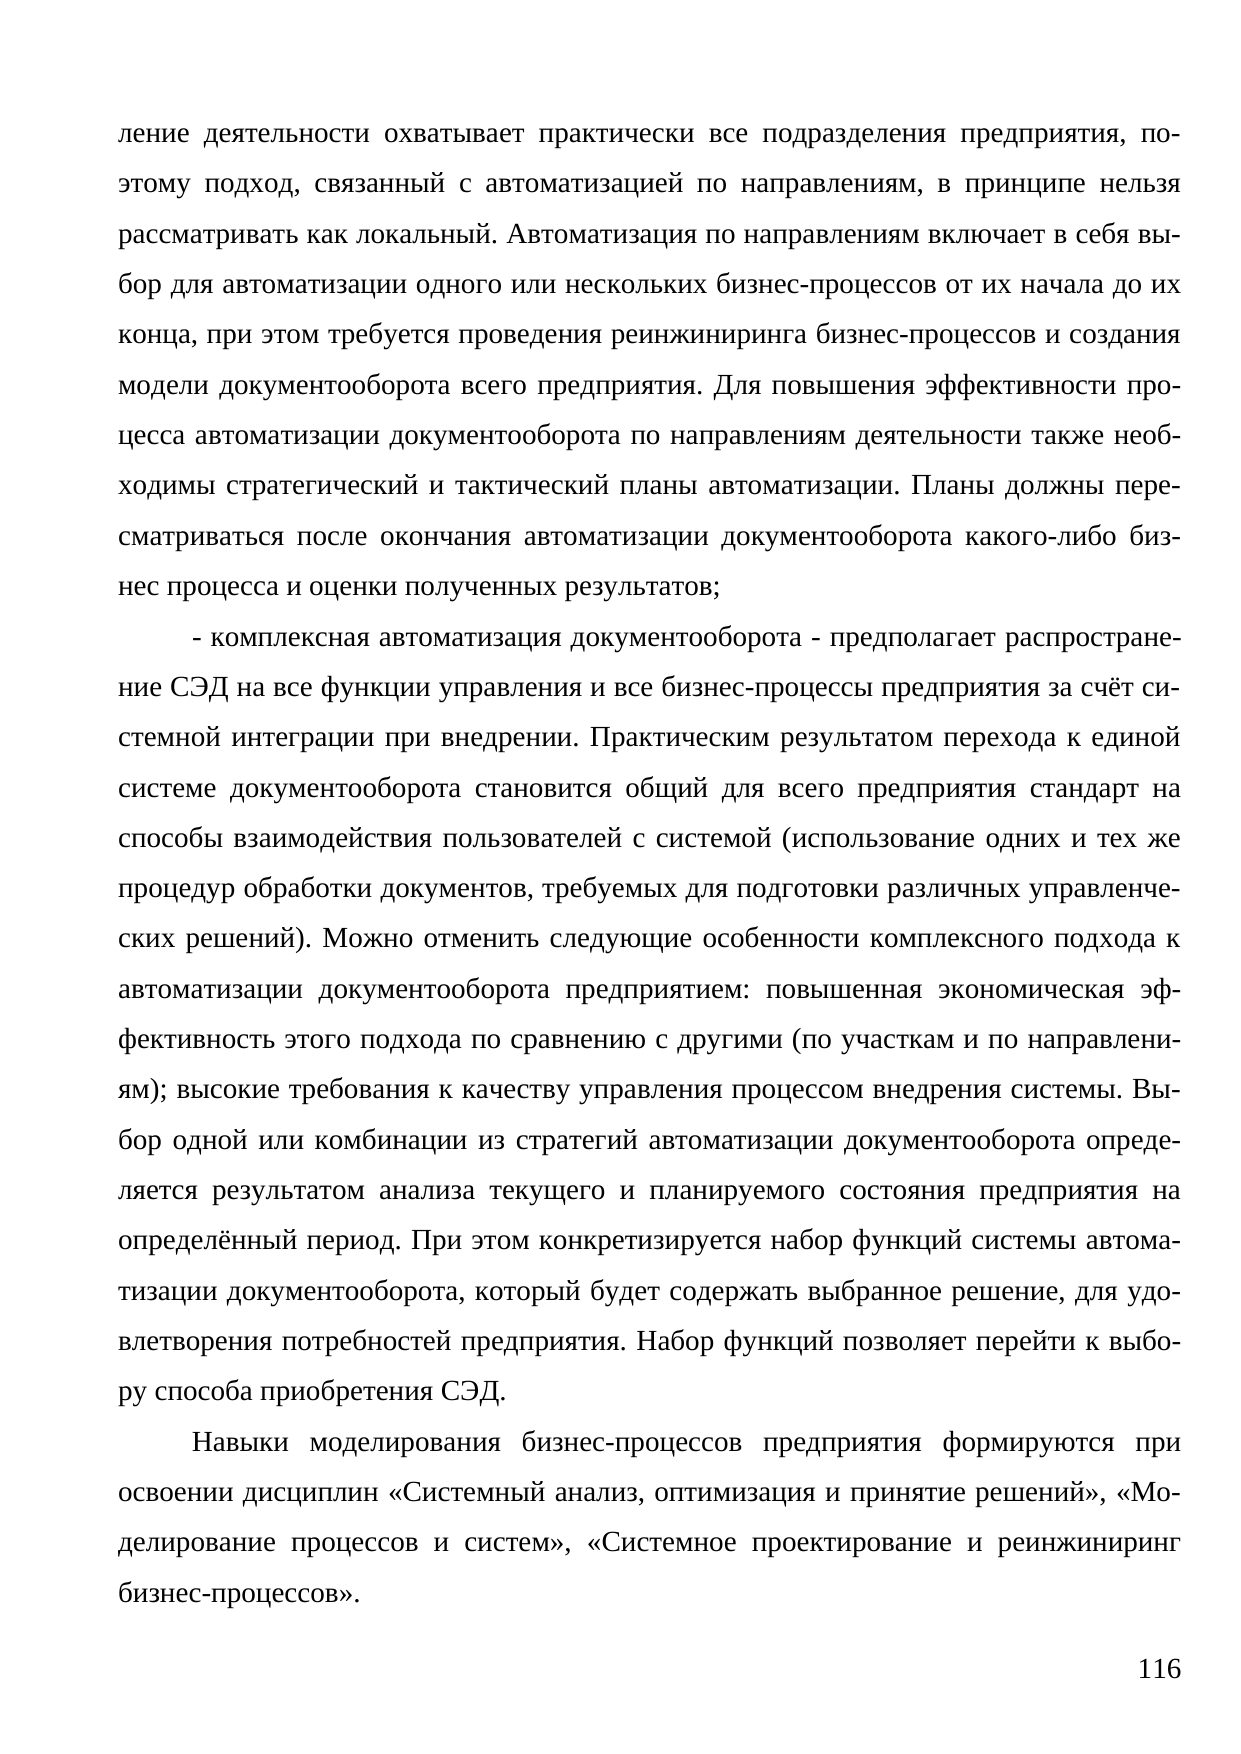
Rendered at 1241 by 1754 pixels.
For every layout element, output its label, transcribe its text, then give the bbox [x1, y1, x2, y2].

text ление деятельности охватывает практически все подразделения предприятия, по- этому подход, связанный с автоматизацией по направлениям, в принципе нельзя рассматривать как локальный. Автоматизация по направлениям включает в себя вы- бор для автоматизации одного или нескольких бизнес-процессов от их начала до их конца, при этом требуется проведения реинжиниринга бизнес-процессов и создания модели документооборота всего предприятия. Для повышения эффективности про- цесса автоматизации документооборота по направлениям деятельности также необ- ходимы стратегический и тактический планы автоматизации. Планы должны пере- сматриваться после окончания автоматизации документооборота какого-либо биз- нес процесса и оценки полученных результатов; [118, 115, 1182, 602]
list комплексная автоматизация документооборота - предполагает распростране- ние СЭД на все функции управления и все бизнес-процессы предприятия за счёт си- стемной интеграции при внедрении. Практическим результатом перехода к единой системе документооборота становится общий для всего предприятия стандарт на способы взаимодействия пользователей с системой (использование одних и тех же процедур обработки документов, требуемых для подготовки различных управленче- ских решений). Можно отменить следующие особенности комплексного подхода к автоматизации документооборота предприятием: повышенная экономическая эф- фективность этого подхода по сравнению с другими (по участкам и по направлени- ям); высокие требования к качеству управления процессом внедрения системы. Вы- бор одной или комбинации из стратегий автоматизации документооборота опреде- ляется результатом анализа текущего и планируемого состояния предприятия на определённый период. При этом конкретизируется набор функций системы автома- тизации документооборота, который будет содержать выбранное решение, для удо- влетворения потребностей предприятия. Набор функций позволяет перейти к выбо- ру способа приобретения СЭД. [118, 619, 1182, 1407]
text Навыки моделирования бизнес-процессов предприятия формируются при освоении дисциплин «Системный анализ, оптимизация и принятие решений», «Мо- делирование процессов и систем», «Системное проектирование и реинжиниринг бизнес-процессов». [118, 1424, 1182, 1608]
